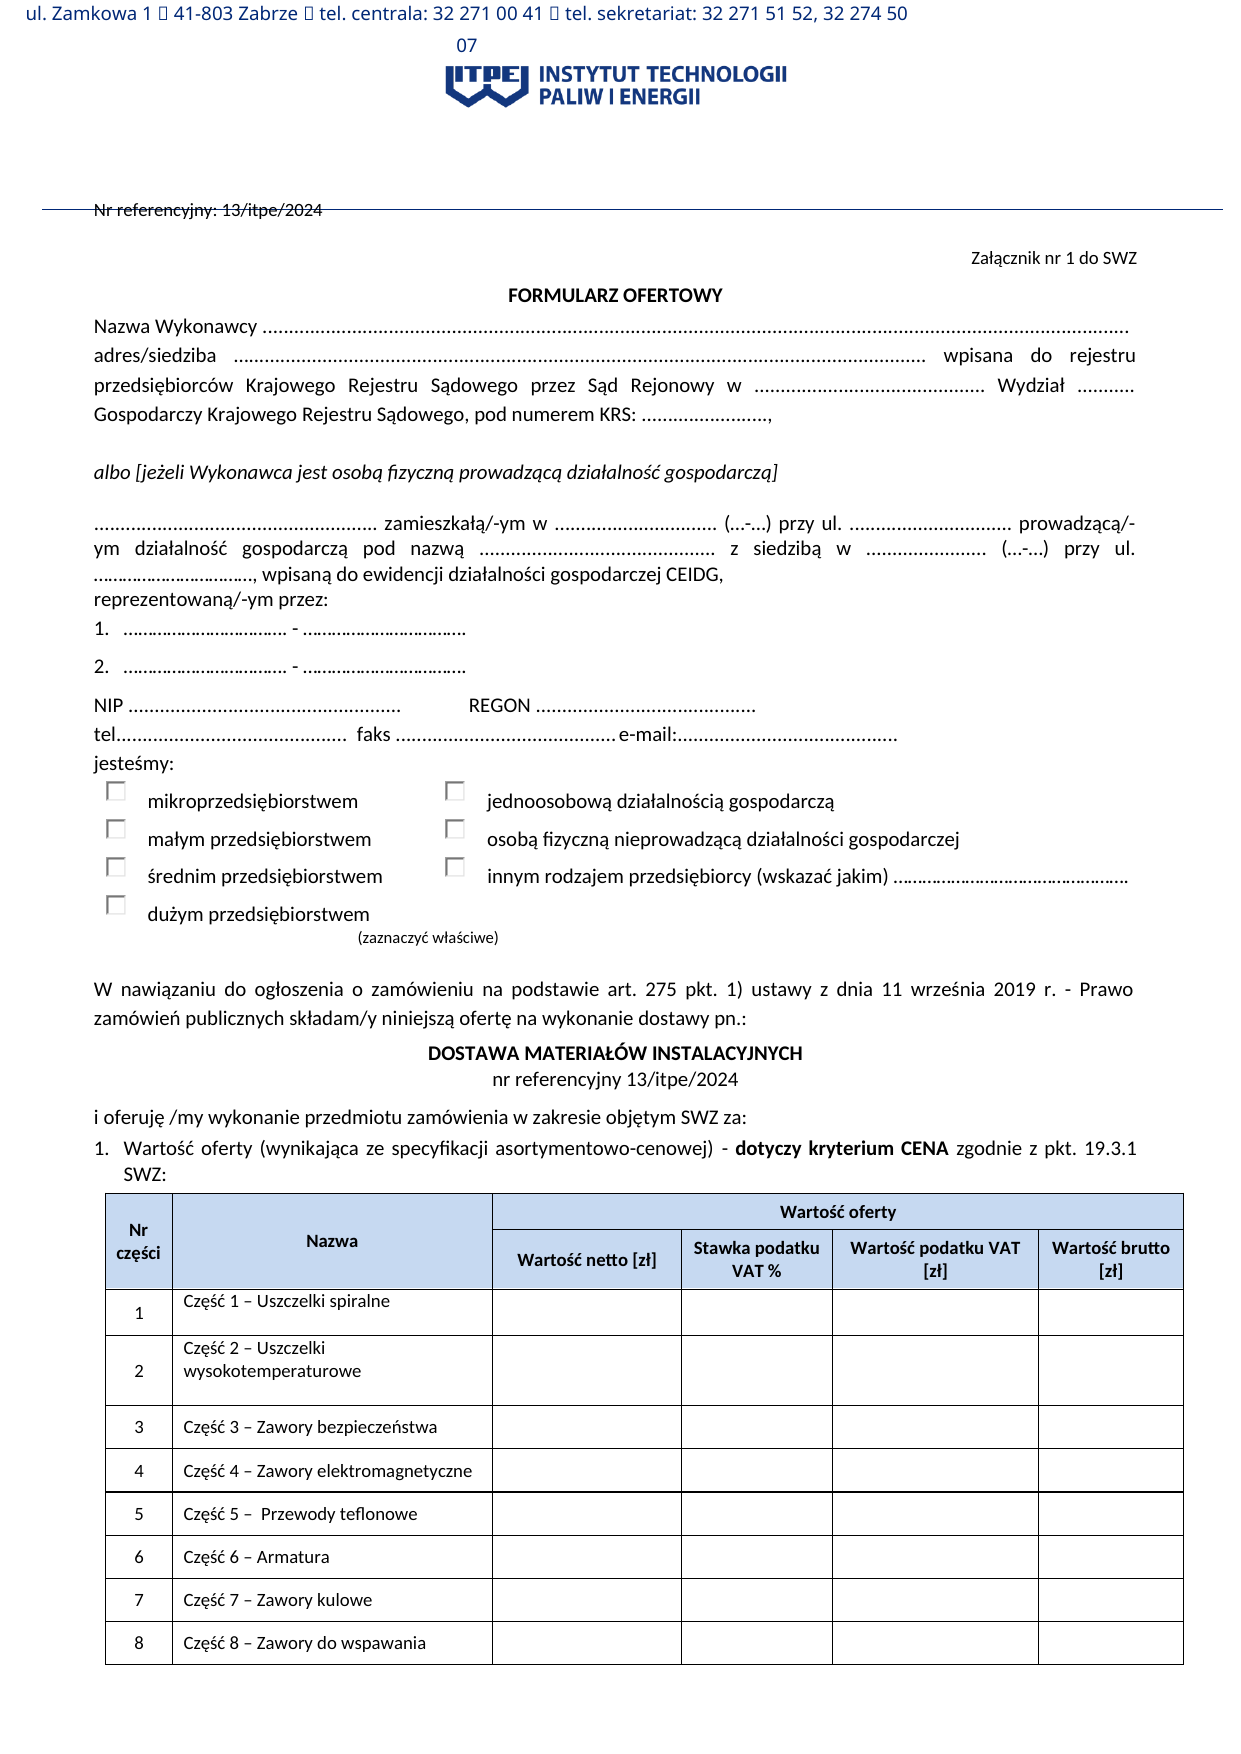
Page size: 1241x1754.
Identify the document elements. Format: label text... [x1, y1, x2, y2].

table_cell [1039, 1406, 1183, 1448]
list Wartość oferty (wynikająca ze specyfikacji asortymentowo-cenowej) - dotyczy kryterium CENA zgodnie z pkt. 19.3.1 SWZ: [94, 1136, 1137, 1186]
table_cell [833, 1536, 1038, 1578]
text NIP .................................................... REGON .......................................... [94, 692, 1137, 717]
text reprezentowaną/-ym przez: [94, 586, 1137, 612]
text ...................................................... zamieszkałą/-ym w ............................... (…-…) przy ul. ............................... prowadzącą/-ym działalność gospodarczą pod nazwą ............................................. z siedzibą w ....................... (…-…) przy ul. ……………………………, wpisaną do ewidencji działalności gospodarczej CEIDG, [94, 510, 1137, 586]
text jesteśmy: [94, 750, 1137, 776]
table_cell [833, 1336, 1038, 1405]
table_cell [493, 1622, 681, 1664]
table_header Nr części [106, 1194, 172, 1288]
table_cell [682, 1536, 832, 1578]
table_cell Wartość brutto [zł] [1039, 1230, 1183, 1288]
table_cell Część 5 – Przewody teflonowe [173, 1493, 492, 1534]
table_cell Część 6 – Armatura [173, 1536, 492, 1578]
table_cell 8 [106, 1622, 172, 1664]
table_cell [493, 1406, 681, 1448]
table_cell [833, 1622, 1038, 1664]
table_cell 6 [106, 1536, 172, 1578]
table_header Wartość oferty [493, 1194, 1183, 1229]
text FORMULARZ OFERTOWY [94, 282, 1137, 307]
text 1. ……………………………. - ……………………………. [94, 616, 1137, 641]
table_cell Część 2 – Uszczelki wysokotemperaturowe [173, 1336, 492, 1405]
table_cell [682, 1290, 832, 1335]
table_cell [833, 1579, 1038, 1621]
table_cell [682, 1336, 832, 1405]
table_cell [833, 1493, 1038, 1534]
table_header Nazwa [173, 1194, 492, 1288]
table_cell [493, 1536, 681, 1578]
text albo [jeżeli Wykonawca jest osobą fizyczną prowadzącą działalność gospodarczą] [94, 459, 1137, 485]
table_cell [1039, 1449, 1183, 1491]
table_cell [682, 1493, 832, 1534]
table_cell Wartość podatku VAT [zł] [833, 1230, 1038, 1288]
table_cell Wartość netto [zł] [493, 1230, 681, 1288]
table_cell 4 [106, 1449, 172, 1491]
table_cell [1039, 1493, 1183, 1534]
text nr referencyjny 13/itpe/2024 [94, 1066, 1137, 1091]
table_cell [1039, 1622, 1183, 1664]
text adres/siedziba …................................................................................................................................. wpisana do rejestru przedsiębiorców Krajowego Rejestru Sądowego przez Sąd Rejonowy w ............................................ Wydział ........... Gospodarczy Krajowego Rejestru Sądowego, pod numerem KRS: ........................, [94, 343, 1137, 426]
table_cell [833, 1290, 1038, 1335]
table_cell [682, 1579, 832, 1621]
table_cell [833, 1406, 1038, 1448]
table_cell [493, 1579, 681, 1621]
text Załącznik nr 1 do SWZ [94, 246, 1137, 269]
table_cell [493, 1493, 681, 1534]
table_cell [682, 1622, 832, 1664]
table_header mikroprzedsiębiorstwem małym przedsiębiorstwem średnim przedsiębiorstwem dużym przedsiębiorstwem [94, 776, 433, 927]
table_cell [1039, 1579, 1183, 1621]
text DOSTAWA MATERIAŁÓW INSTALACYJNYCH [94, 1041, 1137, 1066]
table_cell Stawka podatku VAT % [682, 1230, 832, 1288]
text (zaznaczyć właściwe) [94, 927, 1137, 947]
table_cell Część 8 – Zawory do wspawania [173, 1622, 492, 1664]
table_cell 1 [106, 1290, 172, 1335]
table_cell [1039, 1290, 1183, 1335]
table_cell Część 3 – Zawory bezpieczeństwa [173, 1406, 492, 1448]
table_header jednoosobową działalnością gospodarczą osobą fizyczną nieprowadzącą działalności gospodarczej innym rodzajem przedsiębiorcy (wskazać jakim) …………………………………………. [434, 776, 1186, 927]
table_cell 2 [106, 1336, 172, 1405]
table_cell [493, 1290, 681, 1335]
picture [438, 59, 793, 115]
table_cell 3 [106, 1406, 172, 1448]
table_cell [833, 1449, 1038, 1491]
table_cell Część 4 – Zawory elektromagnetyczne [173, 1449, 492, 1491]
table_cell Część 1 – Uszczelki spiralne [173, 1290, 492, 1335]
table_cell 7 [106, 1579, 172, 1621]
table_cell [493, 1449, 681, 1491]
table_cell [682, 1449, 832, 1491]
text Nazwa Wykonawcy ..................................................................................................................................................................... [94, 313, 1137, 339]
table_cell [493, 1336, 681, 1405]
text i oferuję /my wykonanie przedmiotu zamówienia w zakresie objętym SWZ za: [94, 1104, 1137, 1129]
text 2. ……………………………. - ……………………………. [94, 654, 1137, 679]
table_cell 5 [106, 1493, 172, 1534]
table_cell [682, 1406, 832, 1448]
table_cell Część 7 – Zawory kulowe [173, 1579, 492, 1621]
table_cell [1039, 1336, 1183, 1405]
text tel............................................ faks .......................................... e-mail:.......................................... [94, 721, 1137, 746]
table_cell [1039, 1536, 1183, 1578]
text W nawiązaniu do ogłoszenia o zamówieniu na podstawie art. 275 pkt. 1) ustawy z dnia 11 września 2019 r. - Prawo zamówień publicznych składam/y niniejszą ofertę na wykonanie dostawy pn.: [94, 976, 1137, 1031]
